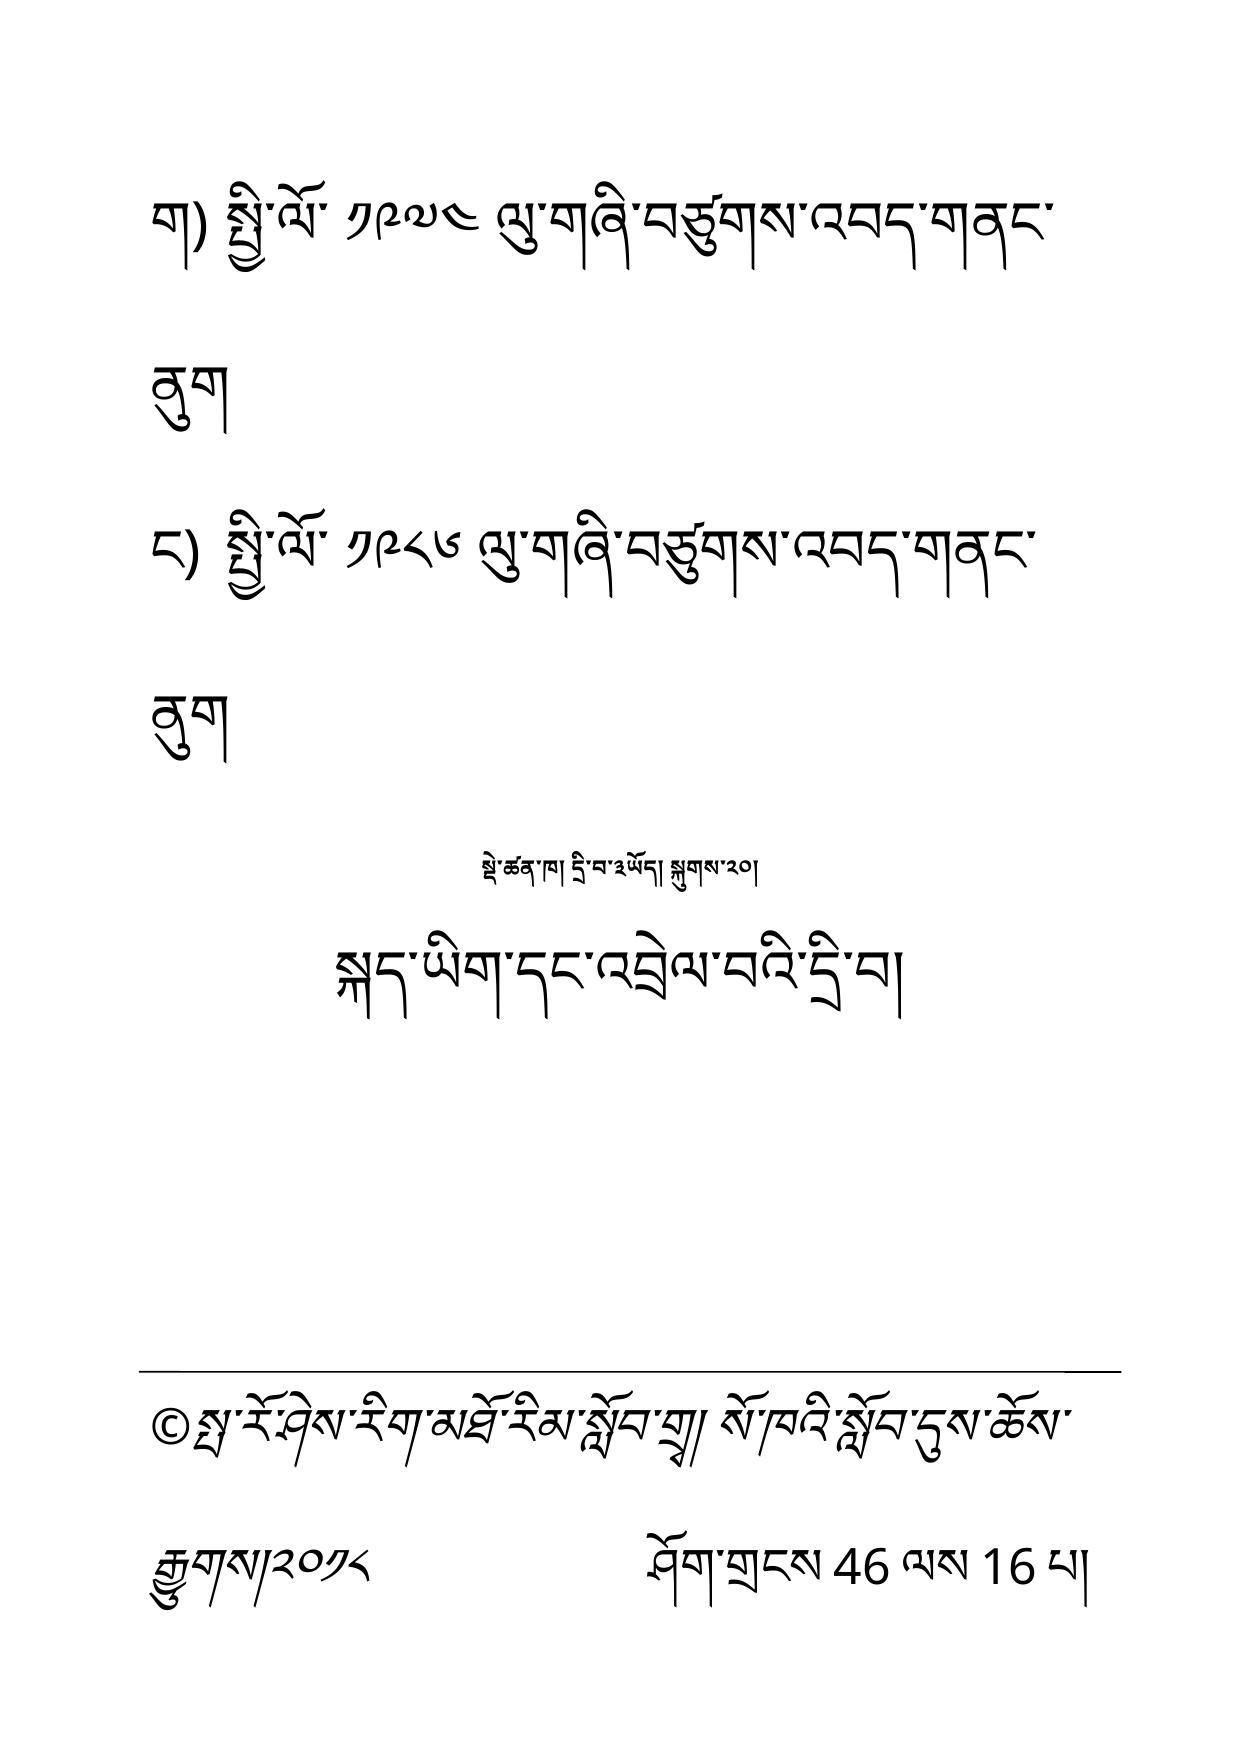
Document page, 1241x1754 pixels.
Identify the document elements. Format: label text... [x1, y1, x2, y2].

text སྡེ་ཚན་ཁ། དྲི་བ་༣ཡོད། སྐུགས་༢༠། [150, 843, 1090, 907]
text ང) སྤྱི་ལོ་ ༡༩༨༦ ལུ་གཞི་བཙུགས་འབད་གནང་ནུག [150, 486, 1090, 815]
text ག) སྤྱི་ལོ་ ༡༩༧༤ ལུ་གཞི་བཙུགས་འབད་གནང་ནུག [150, 158, 1090, 486]
text སྐད་ཡིག་དང་འབྲེལ་བའི་དྲི་བ། [150, 907, 1090, 1072]
